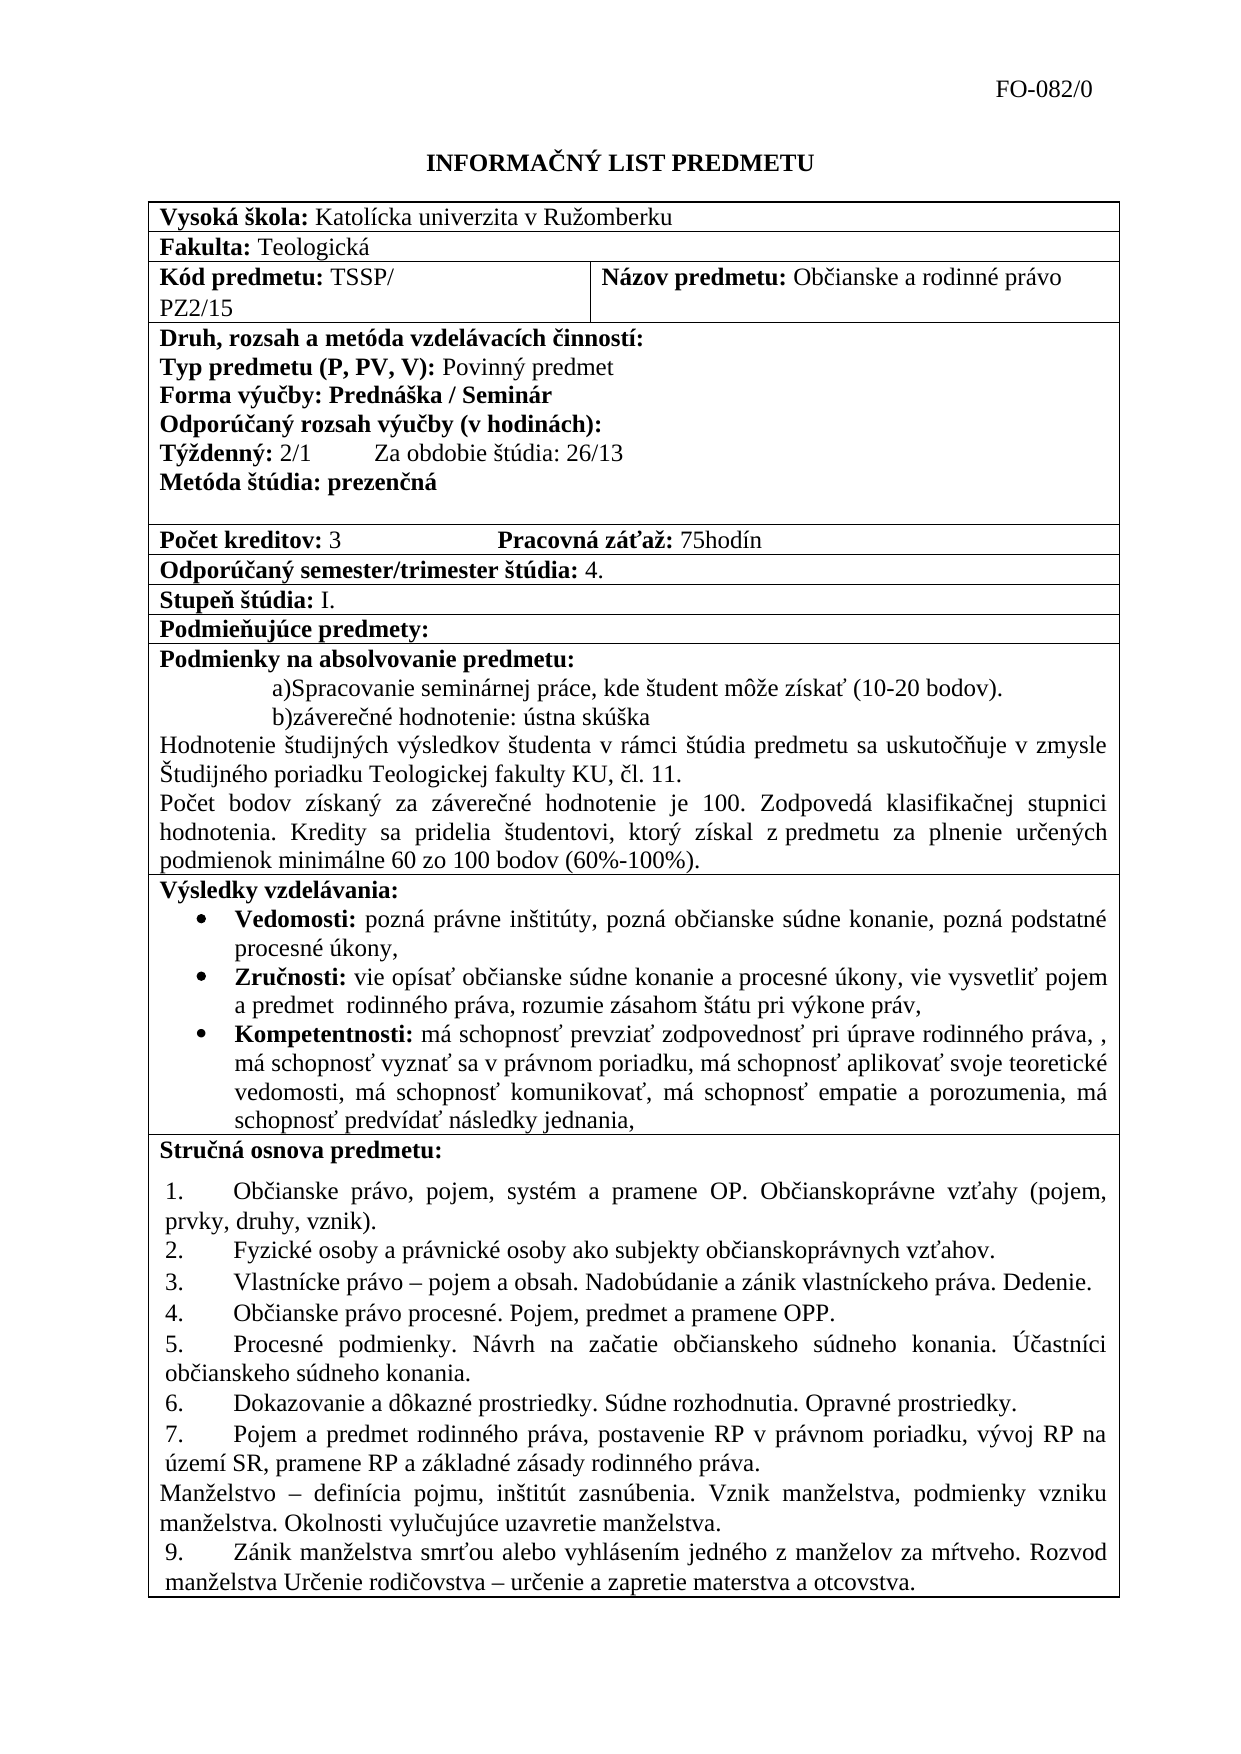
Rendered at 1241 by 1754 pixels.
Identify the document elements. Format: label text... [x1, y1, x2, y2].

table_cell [149, 1135, 1119, 1596]
text INFORMAČNÝ LIST PREDMETU [148, 148, 1093, 176]
table_cell Názov predmetu: Občianske a rodinné právo [591, 262, 1119, 322]
table_cell Odporúčaný semester/trimester štúdia: 4. [149, 555, 1119, 584]
table_cell Podmieňujúce predmety: [149, 615, 1119, 643]
table_cell Kód predmetu: TSSP/ PZ2/15 [149, 262, 590, 322]
table_cell Počet kreditov: 3 Pracovná záťaž: 75hodín [149, 525, 1119, 554]
table_cell Stupeň štúdia: I. [149, 585, 1119, 613]
table_header Vysoká škola: Katolícka univerzita v Ružomberku [149, 203, 1119, 231]
table_cell Fakulta: Teologická [149, 232, 1119, 261]
table_cell Podmienky na absolvovanie predmetu: a)Spracovanie seminárnej práce, kde študent môže získať (10-20 bodov). b)záverečné hodnotenie: ústna skúška Hodnotenie študijných výsledkov študenta v rámci štúdia predmetu sa uskutočňuje v zmysle Študijného poriadku Teologickej fakulty KU, čl. 11. Počet bodov získaný za záverečné hodnotenie je 100. Zodpovedá klasifikačnej stupnici hodnotenia. Kredity sa pridelia študentovi, ktorý získal z predmetu za plnenie určených podmienok minimálne 60 zo 100 bodov (60%-100%). [149, 644, 1119, 874]
table_cell Výsledky vzdelávania: Vedomosti: pozná právne inštitúty, pozná občianske súdne konanie, pozná podstatné procesné úkony, Zručnosti: vie opísať občianske súdne konanie a procesné úkony, vie vysvetliť pojem a predmet rodinného práva, rozumie zásahom štátu pri výkone práv, Kompetentnosti: má schopnosť prevziať zodpovednosť pri úprave rodinného práva, , má schopnosť vyznať sa v právnom poriadku, má schopnosť aplikovať svoje teoretické vedomosti, má schopnosť komunikovať, má schopnosť empatie a porozumenia, má schopnosť predvídať následky jednania, [149, 875, 1119, 1134]
table_cell Druh, rozsah a metóda vzdelávacích činností: Typ predmetu (P, PV, V): Povinný predmet Forma výučby: Prednáška / Seminár Odporúčaný rozsah výučby (v hodinách): Týždenný: 2/1 Za obdobie štúdia: 26/13 Metóda štúdia: prezenčná [149, 323, 1119, 524]
